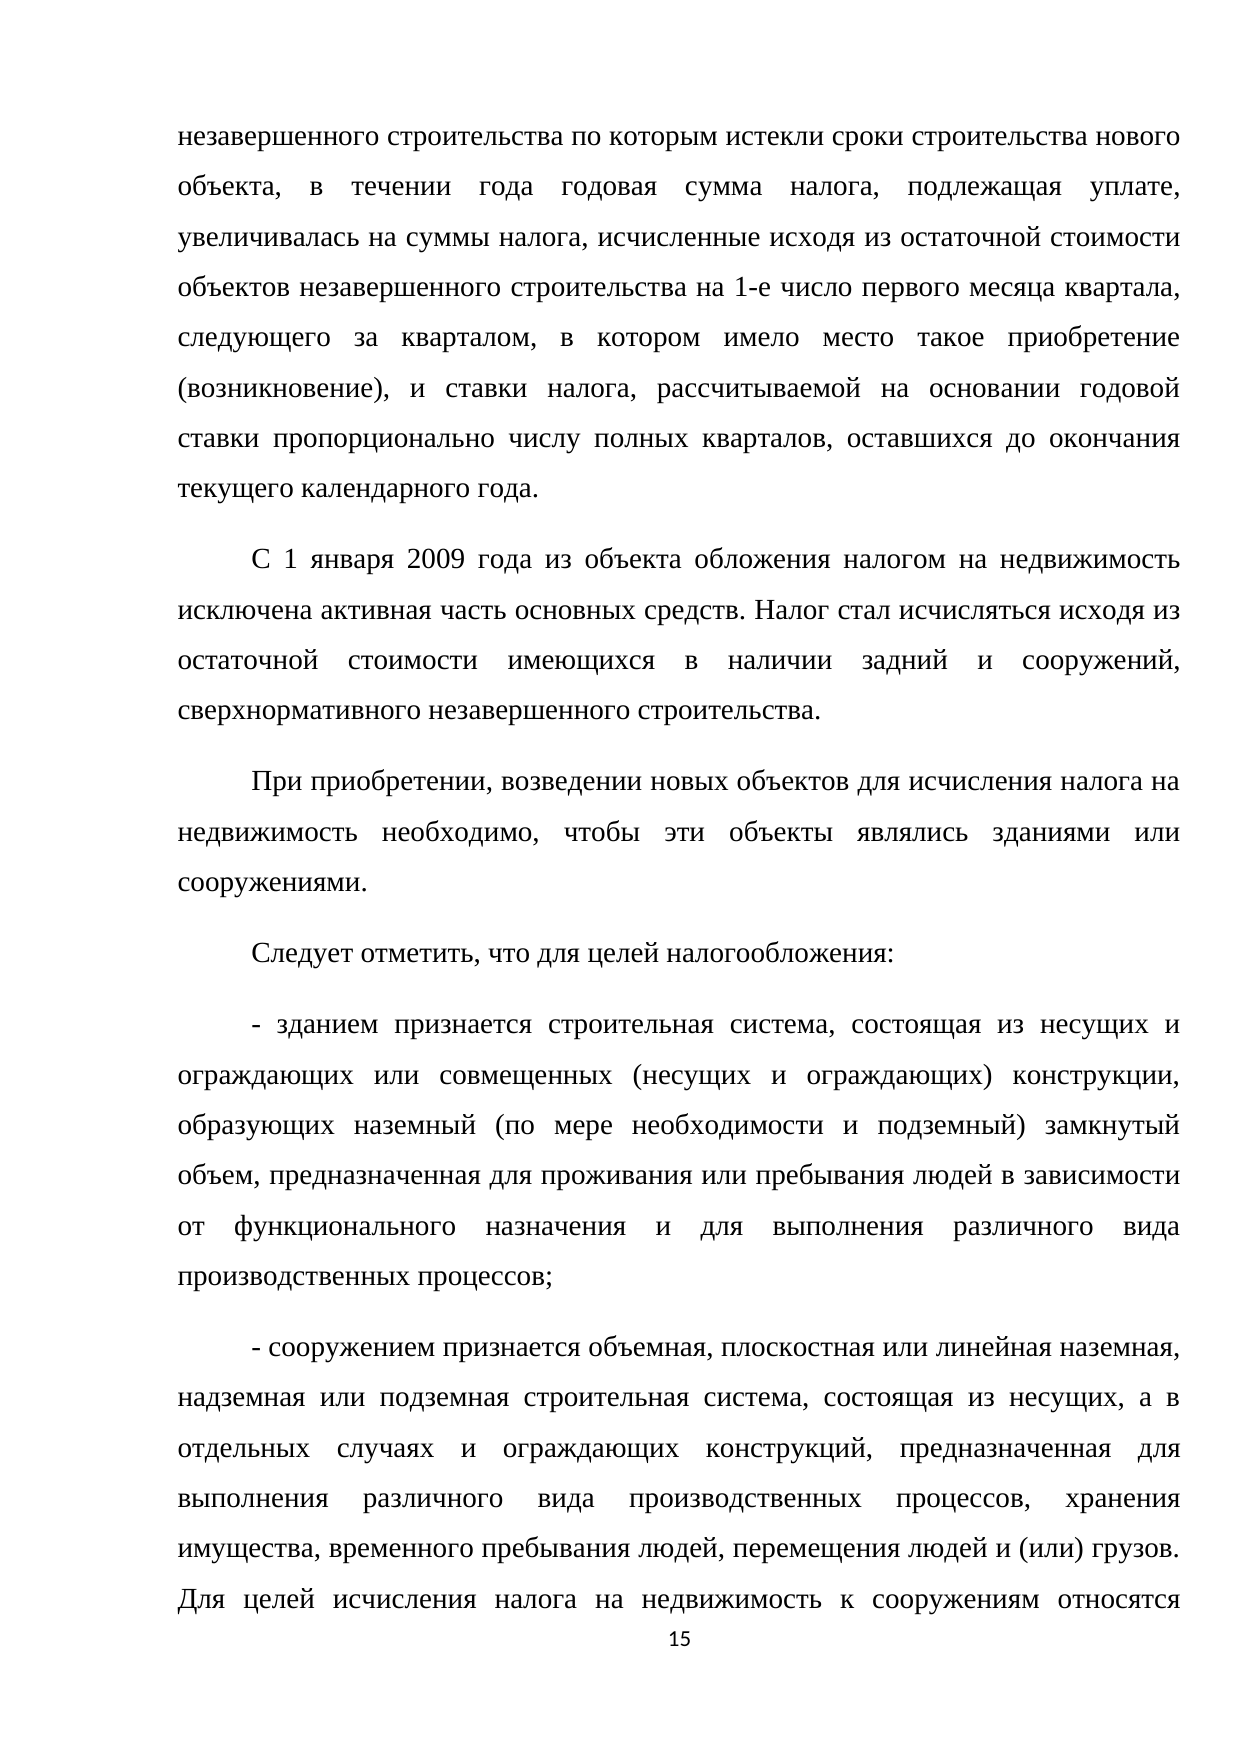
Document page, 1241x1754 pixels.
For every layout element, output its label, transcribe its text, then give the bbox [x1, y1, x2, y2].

text С 1 января 2009 года из объекта обложения налогом на недвижимость исключена активная часть основных средств. Налог стал исчисляться исходя из остаточной стоимости имеющихся в наличии задний и сооружений, сверхнормативного незавершенного строительства. [177, 541, 1181, 726]
text Следует отметить, что для целей налогообложения: [177, 935, 1181, 969]
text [177, 118, 1181, 504]
text - зданием признается строительная система, состоящая из несущих и ограждающих или совмещенных (несущих и ограждающих) конструкции, образующих наземный (по мере необходимости и подземный) замкнутый объем, предназначенная для проживания или пребывания людей в зависимости от функционального назначения и для выполнения различного вида производственных процессов; [177, 1006, 1181, 1292]
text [177, 1329, 1181, 1614]
text При приобретении, возведении новых объектов для исчисления налога на недвижимость необходимо, чтобы эти объекты являлись зданиями или сооружениями. [177, 763, 1181, 898]
